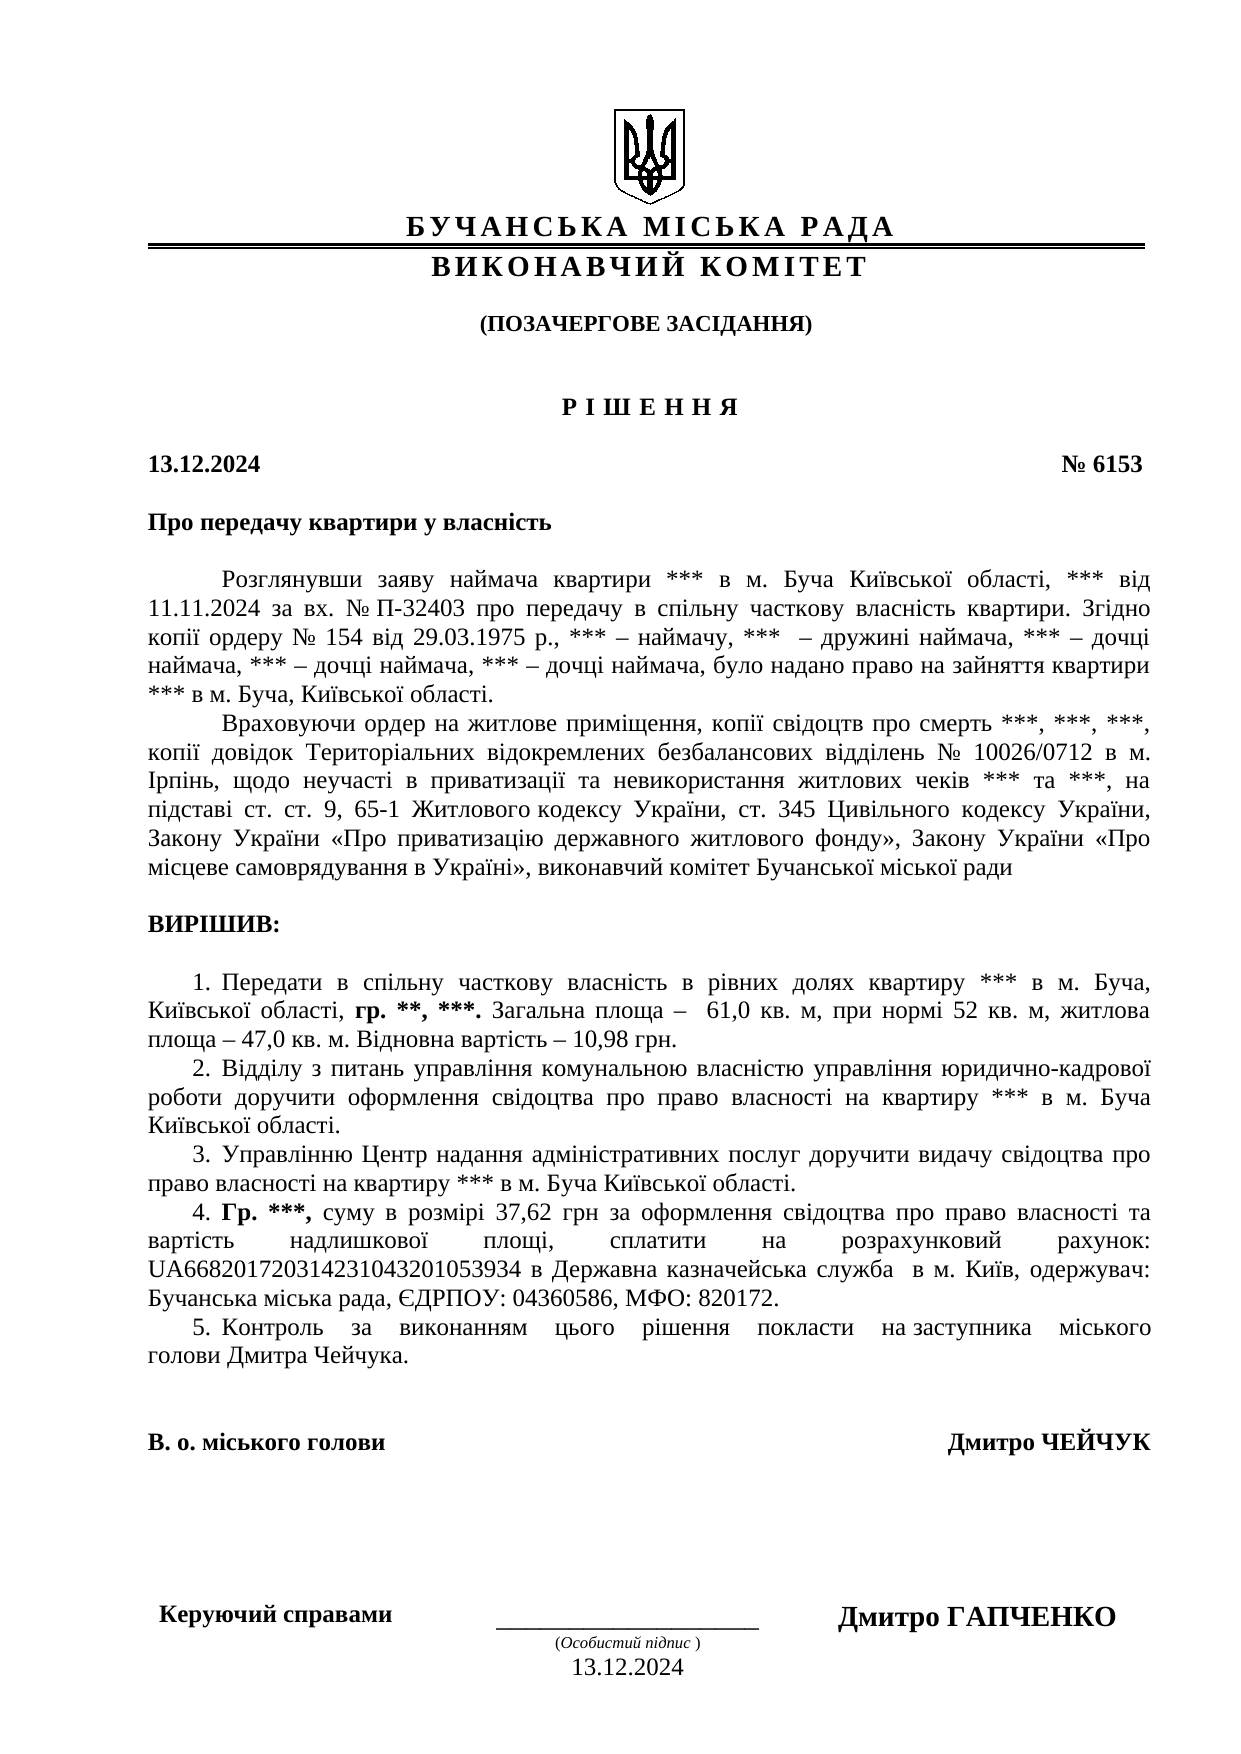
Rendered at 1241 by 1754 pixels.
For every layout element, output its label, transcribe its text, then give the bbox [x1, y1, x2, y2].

table_header Дмитро ГАПЧЕНКО [812, 1599, 1191, 1739]
list Контроль за виконанням цього рішення покласти на заступника міського голови Дмитра Чейчука. [148, 1312, 1152, 1369]
text БУЧАНСЬКА МІСЬКА РАДА [148, 209, 1152, 243]
text Про передачу квартири у власність [148, 507, 1152, 536]
text В. о. міського голови Дмитро ЧЕЙЧУК [148, 1427, 1152, 1456]
text Враховуючи ордер на житлове приміщення, копії свідоцтв про смерть ***, ***, ***, копії довідок Територіальних відокремлених безбалансових відділень № 10026/0712 в м. Ірпінь, щодо неучасті в приватизації та невикористання житлових чеків *** та ***, на підставі ст. ст. 9, 65-1 Житлового кодексу України, ст. 345 Цивільного кодексу України, Закону України «Про приватизацію державного житлового фонду», Закону України «Про місцеве самоврядування в Україні», виконавчий комітет Бучанської міської ради [148, 708, 1152, 881]
list Відділу з питань управління комунальною власністю управління юридично-кадрової роботи доручити оформлення свідоцтва про право власності на квартиру *** в м. Буча Київської області. [148, 1053, 1152, 1139]
text ВИРІШИВ: [148, 909, 1152, 938]
list Управлінню Центр надання адміністративних послуг доручити видачу свідоцтва про право власності на квартиру *** в м. Буча Київської області. [148, 1139, 1152, 1197]
table_header Керуючий справами [148, 1599, 443, 1739]
list Гр. ***, суму в розмірі 37,62 грн за оформлення свідоцтва про право власності та вартість надлишкової площі, сплатити на розрахунковий рахунок: UA668201720314231043201053934 в Державна казначейська служба в м. Київ, одержувач: Бучанська міська рада, ЄДРПОУ: 04360586, МФО: 820172. [148, 1197, 1152, 1312]
table_header ВИКОНАВЧИЙ КОМІТЕТ (ПОЗАЧЕРГОВЕ ЗАСІДАННЯ) [148, 249, 1144, 363]
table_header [443, 1599, 812, 1739]
text 13.12.2024 № 6153 [148, 449, 1152, 478]
list Передати в спільну часткову власність в рівних долях квартиру *** в м. Буча, Київської області, гр. **, ***. Загальна площа – 61,0 кв. м, при нормі 52 кв. м, житлова площа – 47,0 кв. м. Відновна вартість – 10,98 грн. [148, 967, 1152, 1053]
text РІШЕННЯ [148, 392, 1152, 421]
text Розглянувши заяву наймача квартири *** в м. Буча Київської області, *** від 11.11.2024 за вх. № П-32403 про передачу в спільну часткову власність квартири. Згідно копії ордеру № 154 від 29.03.1975 р., *** – наймачу, *** – дружині наймача, *** – дочці наймача, *** – дочці наймача, *** – дочці наймача, було надано право на зайняття квартири *** в м. Буча, Київської області. [148, 564, 1152, 708]
